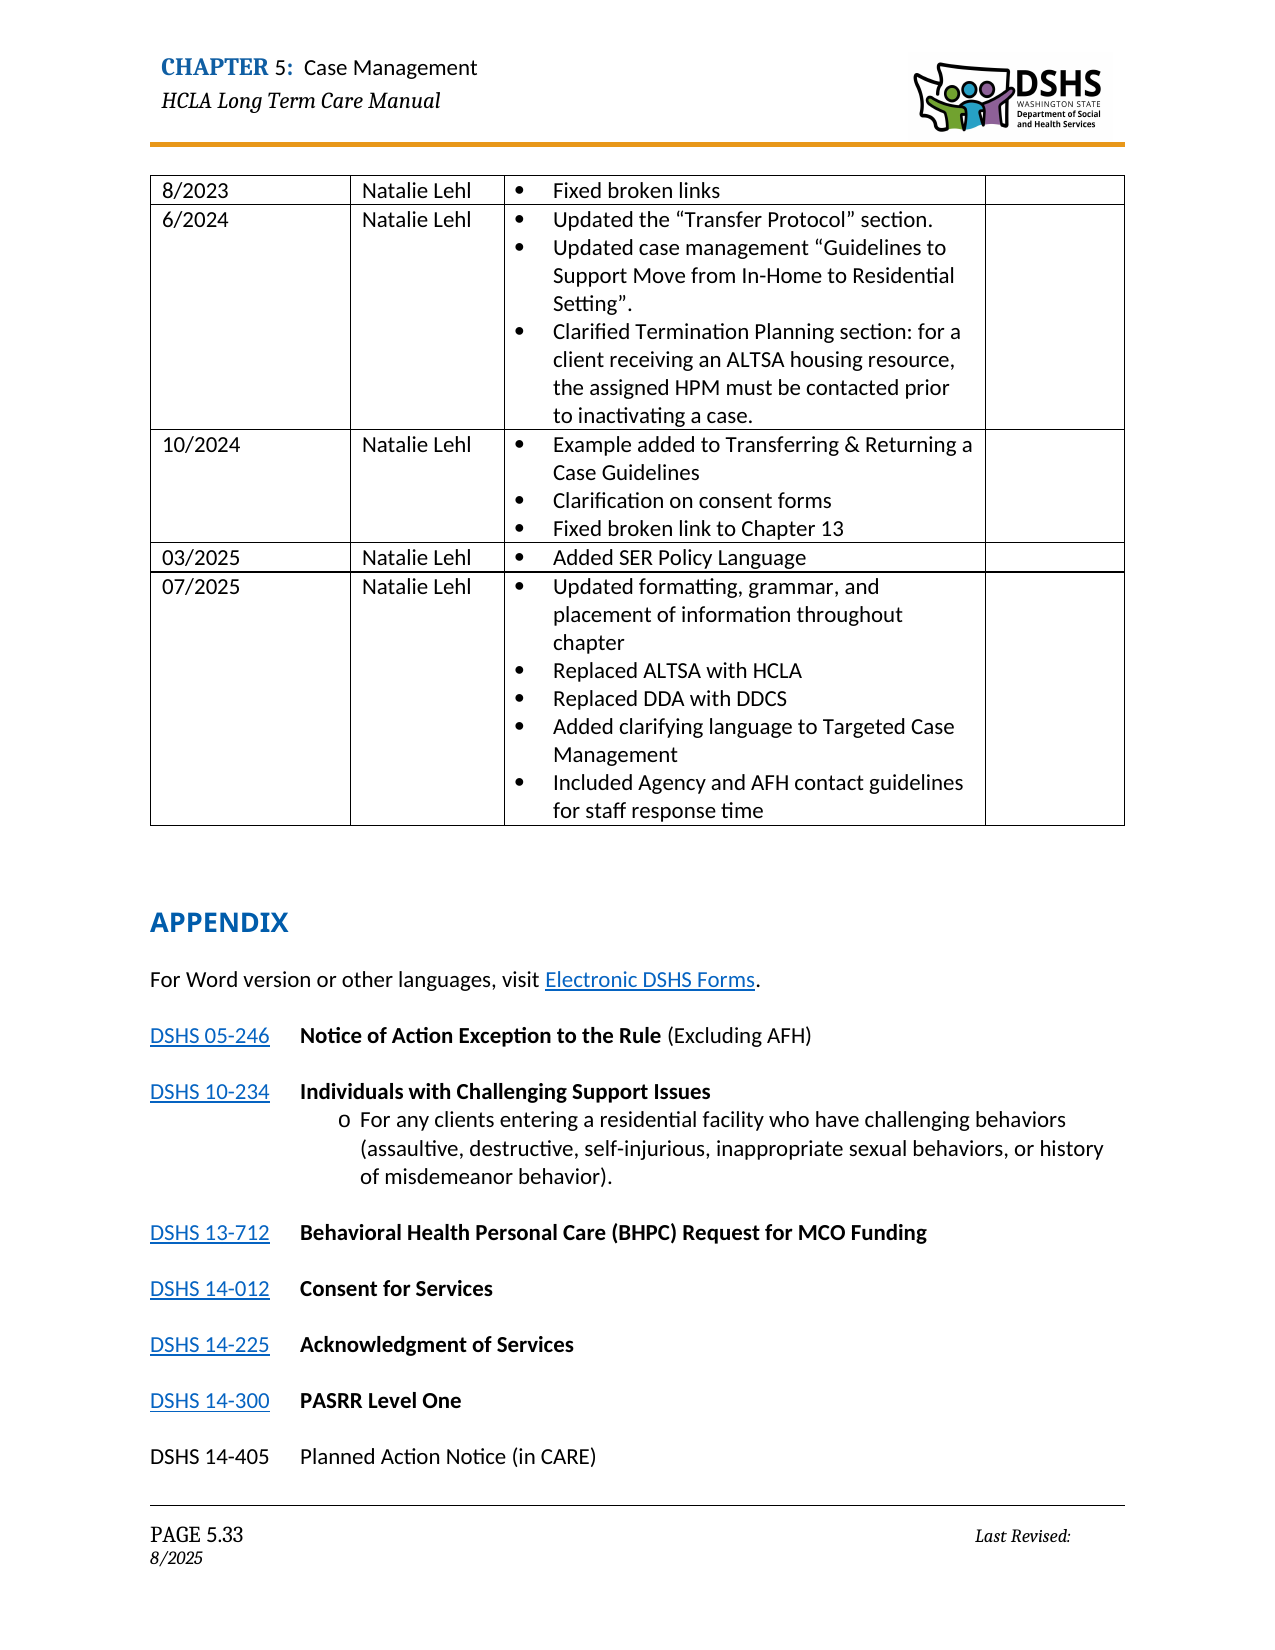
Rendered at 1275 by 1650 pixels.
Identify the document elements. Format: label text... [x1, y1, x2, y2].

text DSHS 10-234 Individuals with Challenging Support Issues [150, 1077, 1125, 1105]
table_cell 10/2024 [151, 430, 350, 542]
text For Word version or other languages, visit Electronic DSHS Forms. [150, 965, 1125, 993]
text DSHS 05-246 Notice of Action Exception to the Rule (Excluding AFH) [150, 1021, 1125, 1049]
table_cell Natalie Lehl [351, 543, 504, 571]
list DSHS 14-405 Planned Action Notice (in CARE) [150, 1442, 1125, 1470]
table_cell [986, 176, 1124, 204]
list For any clients entering a residential facility who have challenging behaviors (assaultive, destructive, self-injurious, inappropriate sexual behaviors, or history of misdemeanor behavior). [337, 1105, 1125, 1190]
table_cell Natalie Lehl [351, 573, 504, 824]
table_cell Example added to Transferring & Returning a Case Guidelines Clarification on consent forms Fixed broken link to Chapter 13 [505, 430, 985, 542]
table_cell Fixed broken links [505, 176, 985, 204]
subtitle Appendix [150, 903, 1125, 940]
table_cell Natalie Lehl [351, 176, 504, 204]
table_cell 07/2025 [151, 573, 350, 824]
table_cell 03/2025 [151, 543, 350, 571]
list DSHS 14-225 Acknowledgment of Services [150, 1330, 1125, 1358]
table_cell [986, 205, 1124, 429]
table_cell [986, 543, 1124, 571]
table_cell Natalie Lehl [351, 430, 504, 542]
table_cell Updated the “Transfer Protocol” section. Updated case management “Guidelines to Support Move from In-Home to Residential Setting”. Clarified Termination Planning section: for a client receiving an ALTSA housing resource, the assigned HPM must be contacted prior to inactivating a case. [505, 205, 985, 429]
text DSHS 14-012 Consent for Services [150, 1274, 1125, 1302]
list DSHS 14-300 PASRR Level One [150, 1386, 1125, 1414]
picture [907, 52, 1113, 142]
table_cell 6/2024 [151, 205, 350, 429]
table_cell Updated formatting, grammar, and placement of information throughout chapter Replaced ALTSA with HCLA Replaced DDA with DDCS Added clarifying language to Targeted Case Management Included Agency and AFH contact guidelines for staff response time [505, 573, 985, 824]
table_cell Natalie Lehl [351, 205, 504, 429]
text DSHS 13-712 Behavioral Health Personal Care (BHPC) Request for MCO Funding [150, 1218, 1125, 1246]
table_cell 8/2023 [151, 176, 350, 204]
table_cell [986, 573, 1124, 824]
table_cell [986, 430, 1124, 542]
table_cell Added SER Policy Language [505, 543, 985, 571]
